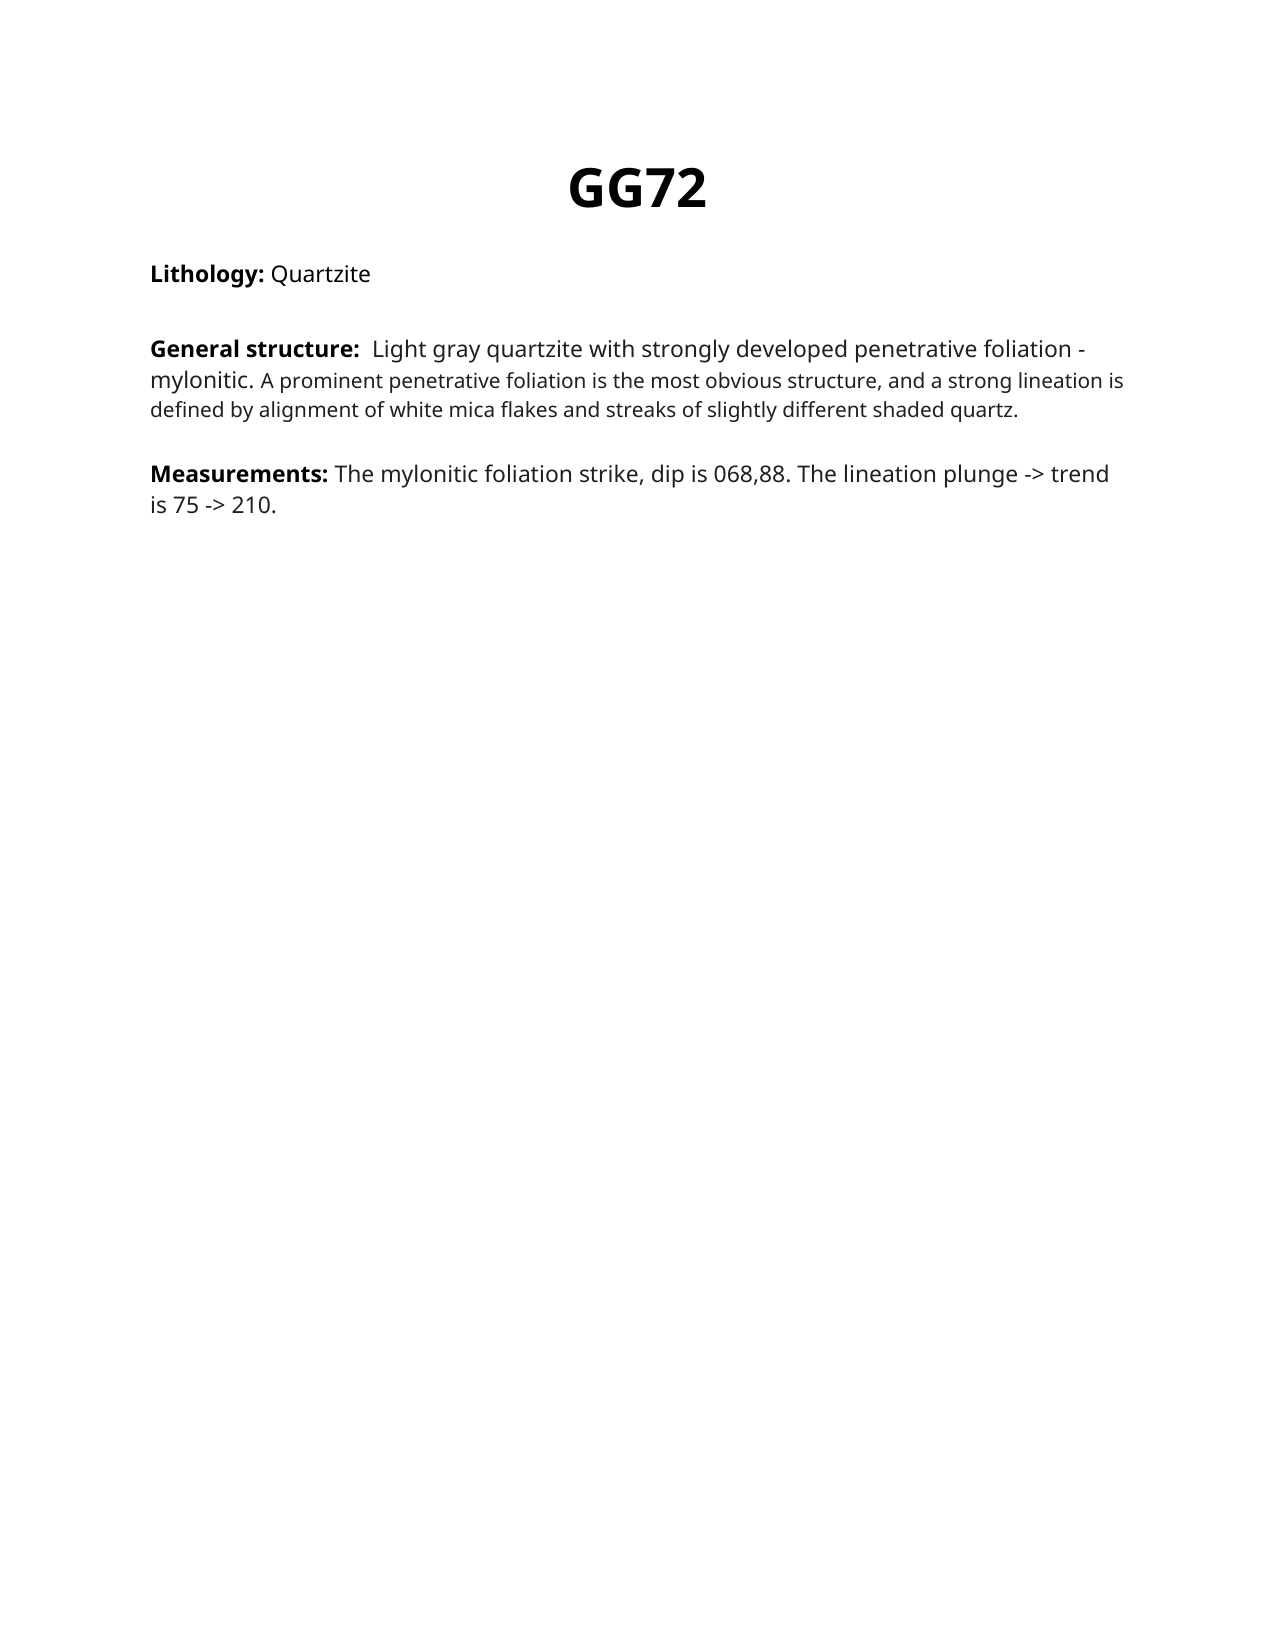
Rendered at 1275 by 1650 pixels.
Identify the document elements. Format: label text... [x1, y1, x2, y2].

text Measurements: The mylonitic foliation strike, dip is 068,88. The lineation plunge -> trend is 75 -> 210. [150, 458, 1125, 520]
text General structure: Light gray quartzite with strongly developed penetrative foliation - mylonitic. A prominent penetrative foliation is the most obvious structure, and a strong lineation is defined by alignment of white mica flakes and streaks of slightly different shaded quartz. [150, 333, 1125, 424]
text GG72 [150, 150, 1125, 224]
text Lithology: Quartzite [150, 258, 1125, 289]
